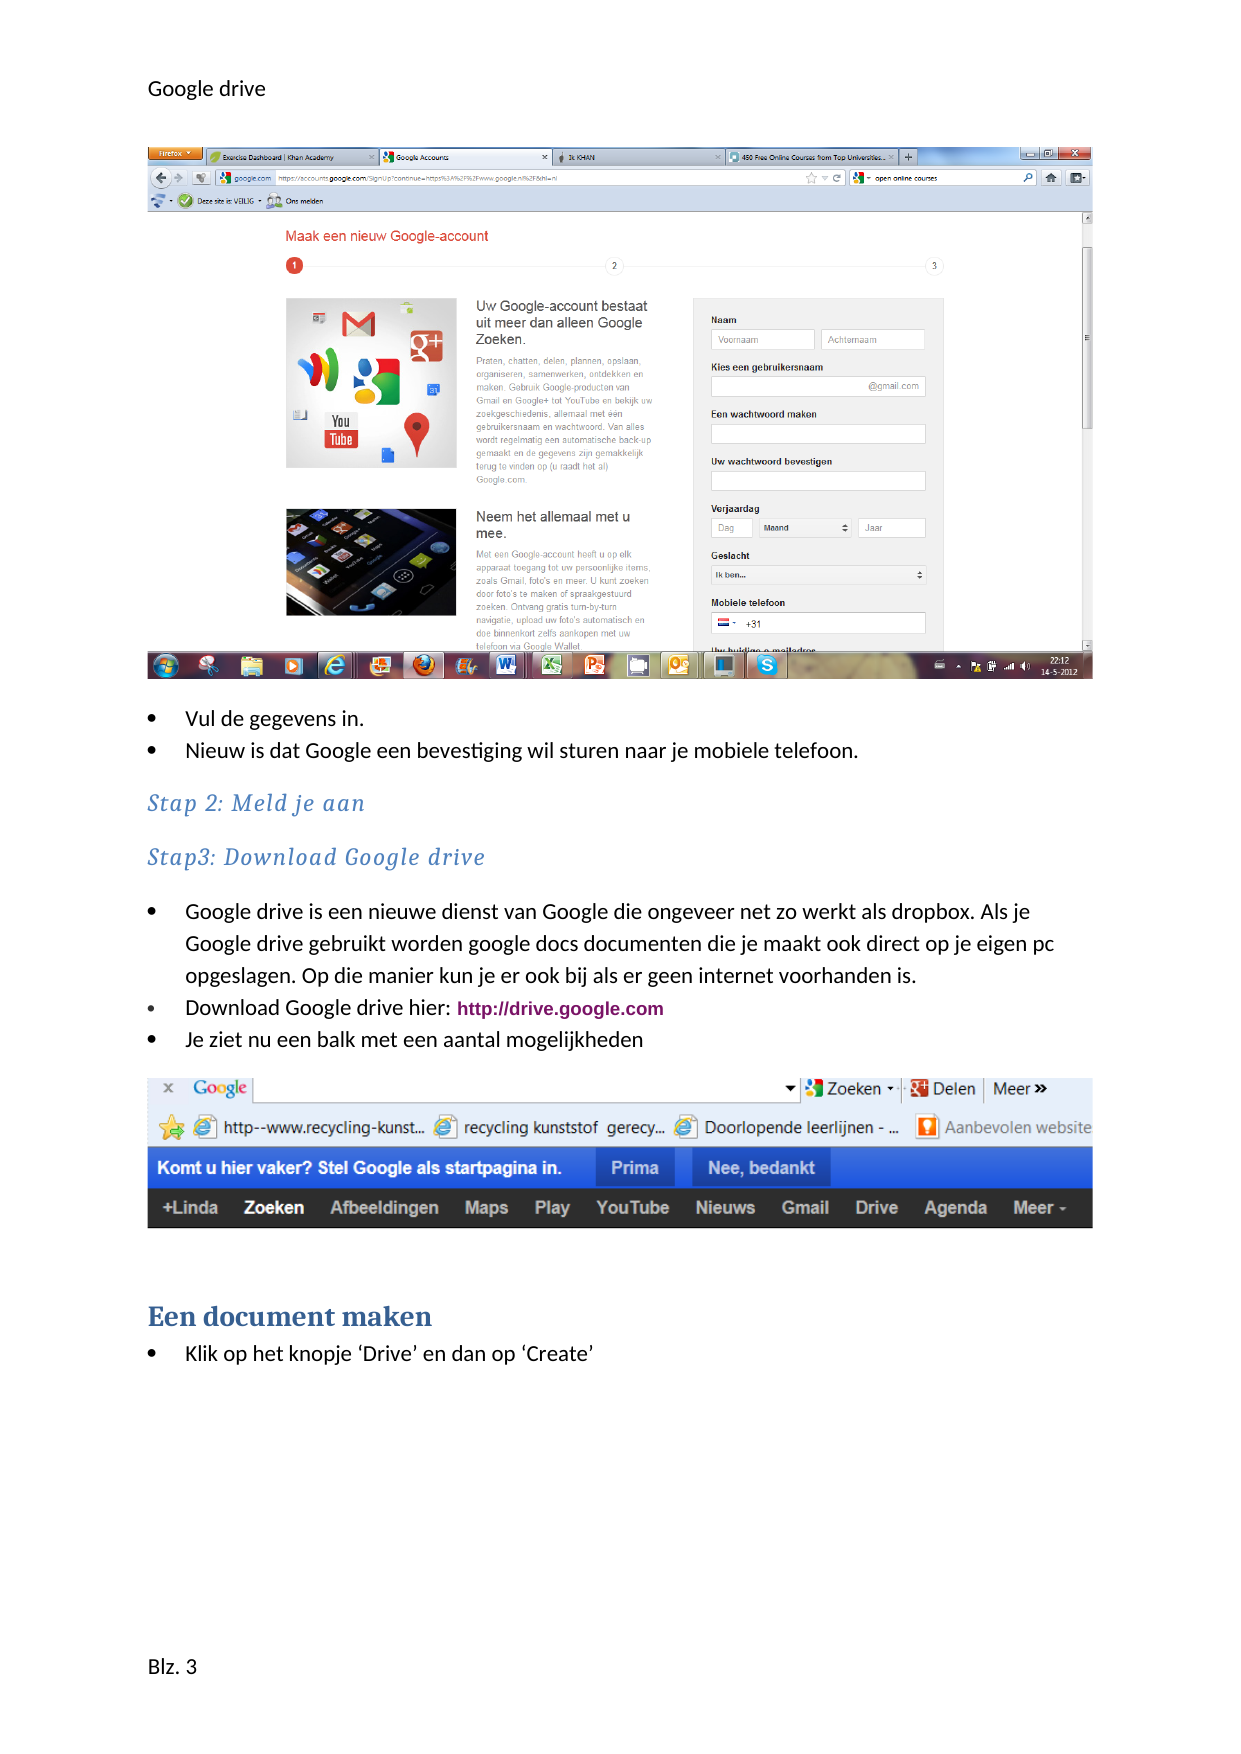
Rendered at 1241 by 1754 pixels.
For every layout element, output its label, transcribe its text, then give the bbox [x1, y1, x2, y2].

list Je ziet nu een balk met een aantal mogelijkheden [148, 1026, 1093, 1053]
picture [147, 147, 1093, 679]
subtitle Stap 2: Meld je aan [148, 789, 1093, 818]
list Nieuw is dat Google een bevestiging wil sturen naar je mobiele telefoon. [148, 736, 1093, 764]
list Vul de gegevens in. [148, 704, 1093, 732]
list Download Google drive hier: http://drive.google.com [148, 993, 1093, 1021]
subtitle Een document maken [148, 1301, 1093, 1334]
picture [147, 1078, 1093, 1247]
list Klik op het knopje ‘Drive’ en dan op ‘Create’ [148, 1339, 1093, 1367]
list Google drive is een nieuwe dienst van Google die ongeveer net zo werkt als dropbox. Als je Google drive gebruikt worden google docs documenten die je maakt ook direct op je eigen pc opgeslagen. Op die manier kun je er ook bij als er geen internet voorhanden is. [148, 897, 1093, 989]
subtitle Stap3: Download Google drive [148, 843, 1093, 872]
